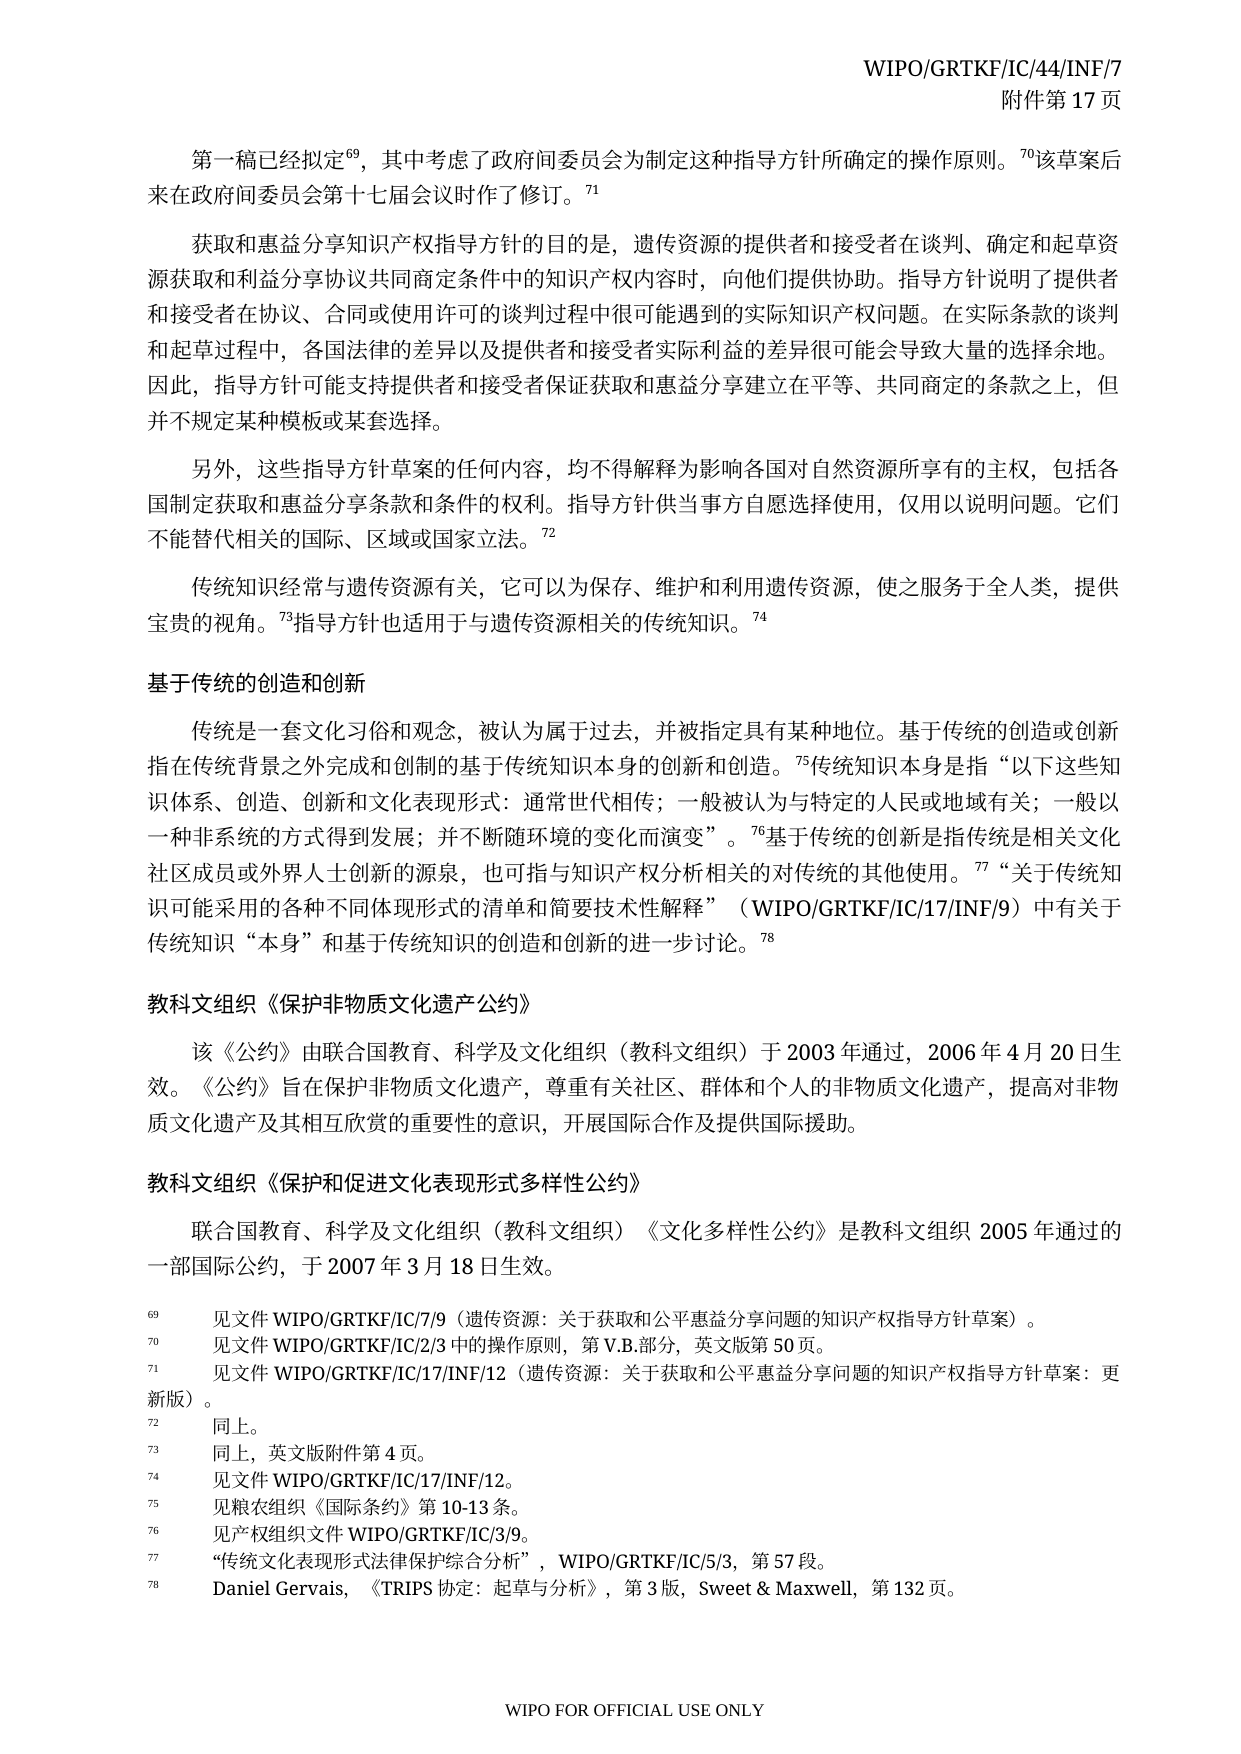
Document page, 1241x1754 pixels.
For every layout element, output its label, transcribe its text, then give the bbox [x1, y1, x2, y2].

text 另外，这些指导方针草案的任何内容，均不得解释为影响各国对自然资源所享有的主权，包括各国制定获取和惠益分享条款和条件的权利。指导方针供当事方自愿选择使用，仅用以说明问题。它们不能替代相关的国际、区域或国家立法。 [148, 448, 1122, 554]
text 联合国教育、科学及文化组织（教科文组织）《文化多样性公约》是教科文组织2005年通过的一部国际公约，于2007年3月18日生效。 [148, 1210, 1122, 1281]
text 基于传统的创造和创新 [148, 662, 1122, 698]
text 教科文组织《保护和促进文化表现形式多样性公约》 [148, 1162, 1122, 1198]
text 该《公约》由联合国教育、科学及文化组织（教科文组织）于2003年通过，2006年4月20日生效。《公约》旨在保护非物质文化遗产，尊重有关社区、群体和个人的非物质文化遗产，提高对非物质文化遗产及其相互欣赏的重要性的意识，开展国际合作及提供国际援助。 [148, 1031, 1122, 1137]
text 获取和惠益分享知识产权指导方针的目的是，遗传资源的提供者和接受者在谈判、确定和起草资源获取和利益分享协议共同商定条件中的知识产权内容时，向他们提供协助。指导方针说明了提供者和接受者在协议、合同或使用许可的谈判过程中很可能遇到的实际知识产权问题。在实际条款的谈判和起草过程中，各国法律的差异以及提供者和接受者实际利益的差异很可能会导致大量的选择余地。因此，指导方针可能支持提供者和接受者保证获取和惠益分享建立在平等、共同商定的条款之上，但并不规定某种模板或某套选择。 [148, 223, 1122, 435]
text 第一稿已经拟定，其中考虑了政府间委员会为制定这种指导方针所确定的操作原则。该草案后来在政府间委员会第十七届会议时作了修订。 [148, 139, 1122, 210]
text 传统知识经常与遗传资源有关，它可以为保存、维护和利用遗传资源，使之服务于全人类，提供宝贵的视角。指导方针也适用于与遗传资源相关的传统知识。 [148, 567, 1122, 637]
text 教科文组织《保护非物质文化遗产公约》 [148, 983, 1122, 1019]
text 传统是一套文化习俗和观念，被认为属于过去，并被指定具有某种地位。基于传统的创造或创新指在传统背景之外完成和创制的基于传统知识本身的创新和创造。传统知识本身是指“以下这些知识体系、创造、创新和文化表现形式：通常世代相传；一般被认为与特定的人民或地域有关；一般以一种非系统的方式得到发展；并不断随环境的变化而演变”。基于传统的创新是指传统是相关文化社区成员或外界人士创新的源泉，也可指与知识产权分析相关的对传统的其他使用。“关于传统知识可能采用的各种不同体现形式的清单和简要技术性解释”（WIPO/GRTKF/IC/17/INF/9）中有关于传统知识“本身”和基于传统知识的创造和创新的进一步讨论。 [148, 710, 1122, 958]
